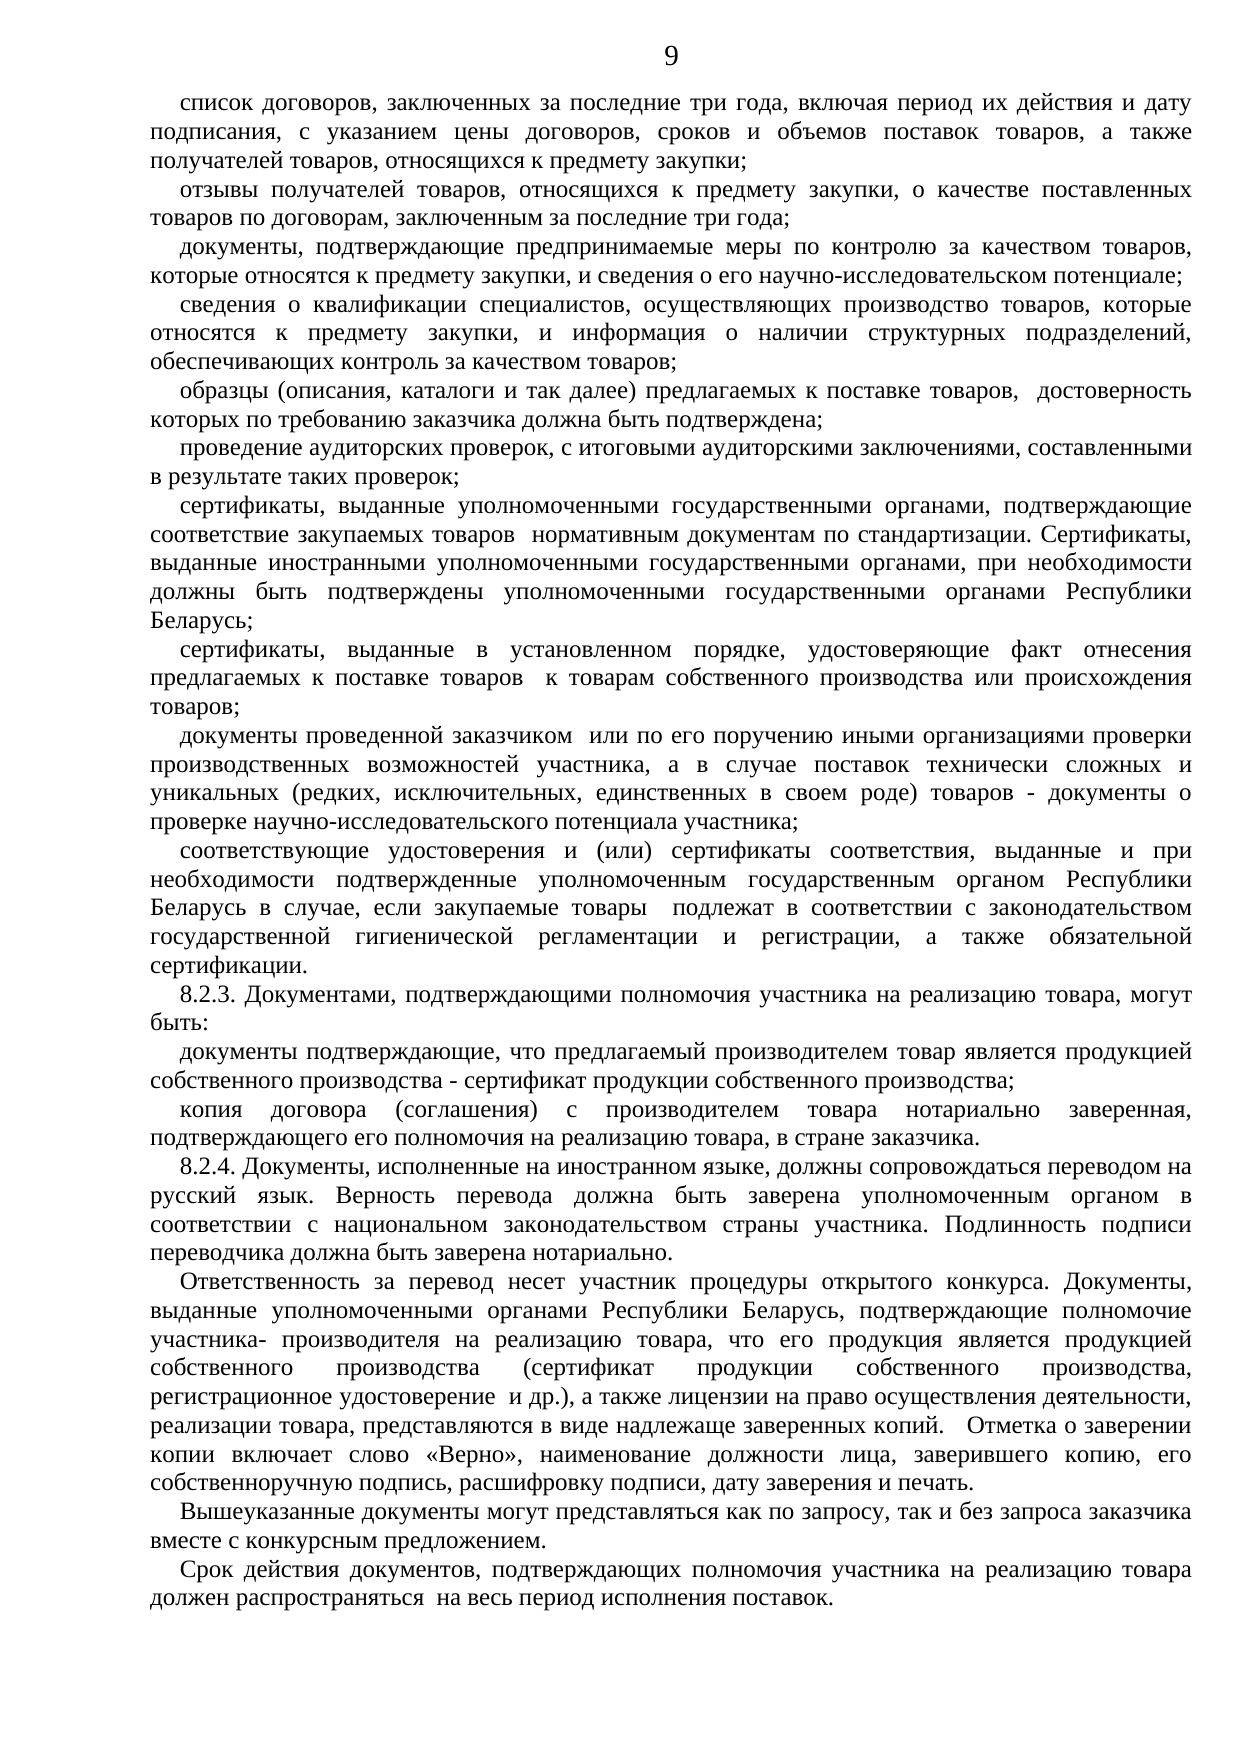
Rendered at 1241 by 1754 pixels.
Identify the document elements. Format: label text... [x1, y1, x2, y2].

text документы подтверждающие, что предлагаемый производителем товар является продукцией собственного производства - сертификат продукции собственного производства; [150, 1036, 1193, 1094]
text копия договора (соглашения) с производителем товара нотариально заверенная, подтверждающего его полномочия на реализацию товара, в стране заказчика. [150, 1094, 1193, 1151]
text отзывы получателей товаров, относящихся к предмету закупки, о качестве поставленных товаров по договорам, заключенным за последние три года; [150, 174, 1193, 231]
text соответствующие удостоверения и (или) сертификаты соответствия, выданные и при необходимости подтвержденные уполномоченным государственным органом Республики Беларусь в случае, если закупаемые товары подлежат в соответствии с законодательством государственной гигиенической регламентации и регистрации, а также обязательной сертификации. [150, 835, 1193, 979]
text 8.2.4. Документы, исполненные на иностранном языке, должны сопровождаться переводом на русский язык. Верность перевода должна быть заверена уполномоченным органом в соответствии с национальном законодательством страны участника. Подлинность подписи переводчика должна быть заверена нотариально. [150, 1151, 1193, 1266]
text список договоров, заключенных за последние три года, включая период их действия и дату подписания, с указанием цены договоров, сроков и объемов поставок товаров, а также получателей товаров, относящихся к предмету закупки; [150, 87, 1193, 174]
text сертификаты, выданные в установленном порядке, удостоверяющие факт отнесения предлагаемых к поставке товаров к товарам собственного производства или происхождения товаров; [150, 634, 1193, 720]
text проведение аудиторских проверок, с итоговыми аудиторскими заключениями, составленными в результате таких проверок; [150, 432, 1193, 490]
text Ответственность за перевод несет участник процедуры открытого конкурса. Документы, выданные уполномоченными органами Республики Беларусь, подтверждающие полномочие участника- производителя на реализацию товара, что его продукция является продукцией собственного производства (сертификат продукции собственного производства, регистрационное удостоверение и др.), а также лицензии на право осуществления деятельности, реализации товара, представляются в виде надлежаще заверенных копий. Отметка о заверении копии включает слово «Верно», наименование должности лица, заверившего копию, его собственноручную подпись, расшифровку подписи, дату заверения и печать. [150, 1266, 1193, 1496]
text 8.2.3. Документами, подтверждающими полномочия участника на реализацию товара, могут быть: [150, 979, 1193, 1036]
text сведения о квалификации специалистов, осуществляющих производство товаров, которые относятся к предмету закупки, и информация о наличии структурных подразделений, обеспечивающих контроль за качеством товаров; [150, 289, 1193, 375]
text документы, подтверждающие предпринимаемые меры по контролю за качеством товаров, которые относятся к предмету закупки, и сведения о его научно-исследовательском потенциале; [150, 231, 1193, 289]
text Вышеуказанные документы могут представляться как по запросу, так и без запроса заказчика вместе с конкурсным предложением. [150, 1496, 1193, 1554]
text образцы (описания, каталоги и так далее) предлагаемых к поставке товаров, достоверность которых по требованию заказчика должна быть подтверждена; [150, 375, 1193, 432]
text документы проведенной заказчиком или по его поручению иными организациями проверки производственных возможностей участника, а в случае поставок технически сложных и уникальных (редких, исключительных, единственных в своем роде) товаров - документы о проверке научно-исследовательского потенциала участника; [150, 720, 1193, 835]
text Срок действия документов, подтверждающих полномочия участника на реализацию товара должен распространяться на весь период исполнения поставок. [150, 1554, 1193, 1611]
text сертификаты, выданные уполномоченными государственными органами, подтверждающие соответствие закупаемых товаров нормативным документам по стандартизации. Сертификаты, выданные иностранными уполномоченными государственными органами, при необходимости должны быть подтверждены уполномоченными государственными органами Республики Беларусь; [150, 490, 1193, 634]
